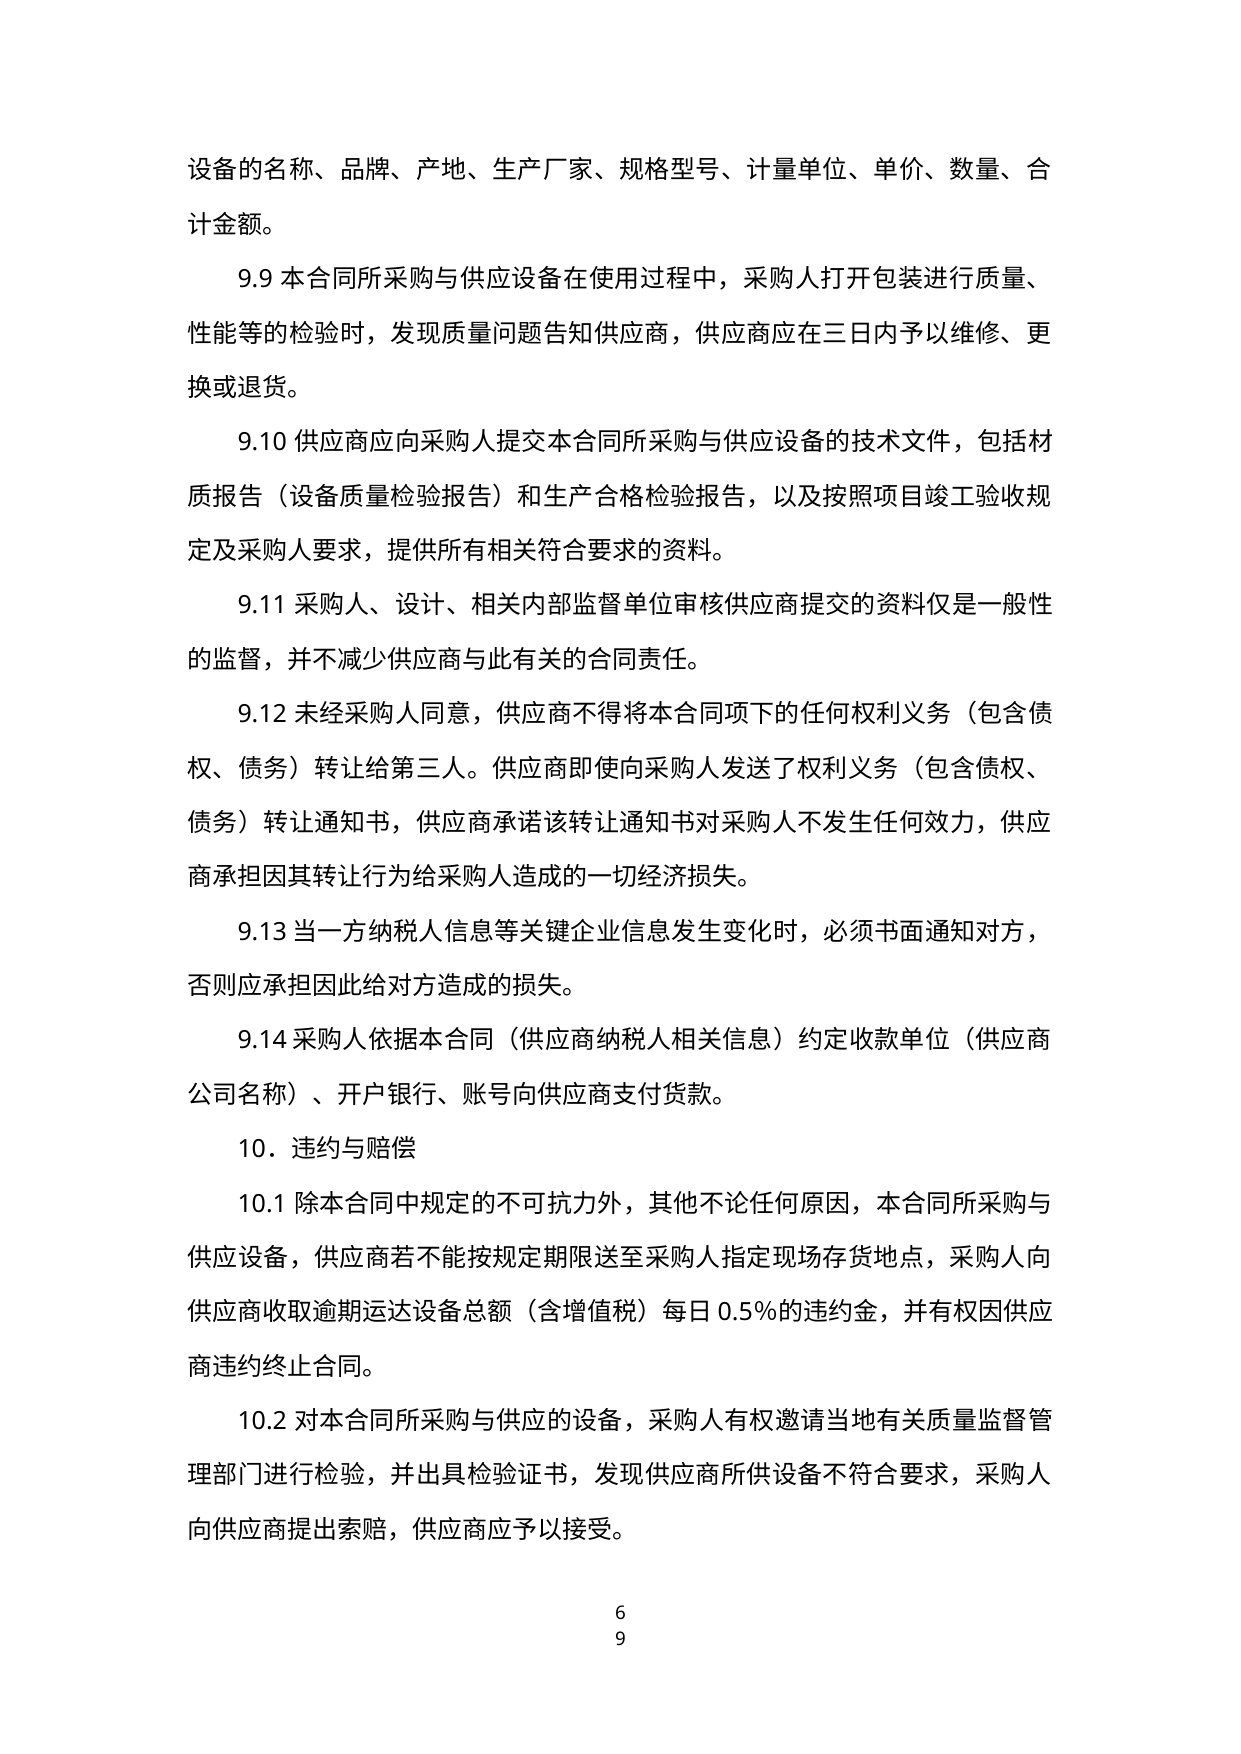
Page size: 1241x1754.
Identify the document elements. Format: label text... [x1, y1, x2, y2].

text 9.12 未经采购人同意，供应商不得将本合同项下的任何权利义务（包含债权、债务）转让给第三人。供应商即使向采购人发送了权利义务（包含债权、债务）转让通知书，供应商承诺该转让通知书对采购人不发生任何效力，供应商承担因其转让行为给采购人造成的一切经济损失。 [187, 694, 1053, 893]
text 10.1 除本合同中规定的不可抗力外，其他不论任何原因，本合同所采购与供应设备，供应商若不能按规定期限送至采购人指定现场存货地点，采购人向供应商收取逾期运达设备总额（含增值税）每日0.5％的违约金，并有权因供应商违约终止合同。 [187, 1183, 1053, 1382]
text 9.10 供应商应向采购人提交本合同所采购与供应设备的技术文件，包括材质报告（设备质量检验报告）和生产合格检验报告，以及按照项目竣工验收规定及采购人要求，提供所有相关符合要求的资料。 [187, 422, 1053, 567]
text 9.14采购人依据本合同（供应商纳税人相关信息）约定收款单位（供应商公司名称）、开户银行、账号向供应商支付货款。 [187, 1020, 1053, 1111]
text 10．违约与赔偿 [187, 1129, 1053, 1165]
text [187, 150, 1053, 241]
text 10.2 对本合同所采购与供应的设备，采购人有权邀请当地有关质量监督管理部门进行检验，并出具检验证书，发现供应商所供设备不符合要求，采购人向供应商提出索赔，供应商应予以接受。 [187, 1401, 1053, 1546]
text 9.11 采购人、设计、相关内部监督单位审核供应商提交的资料仅是一般性的监督，并不减少供应商与此有关的合同责任。 [187, 585, 1053, 676]
text 9.9 本合同所采购与供应设备在使用过程中，采购人打开包装进行质量、性能等的检验时，发现质量问题告知供应商，供应商应在三日内予以维修、更换或退货。 [187, 259, 1053, 404]
text 9.13当一方纳税人信息等关键企业信息发生变化时，必须书面通知对方，否则应承担因此给对方造成的损失。 [187, 911, 1053, 1002]
